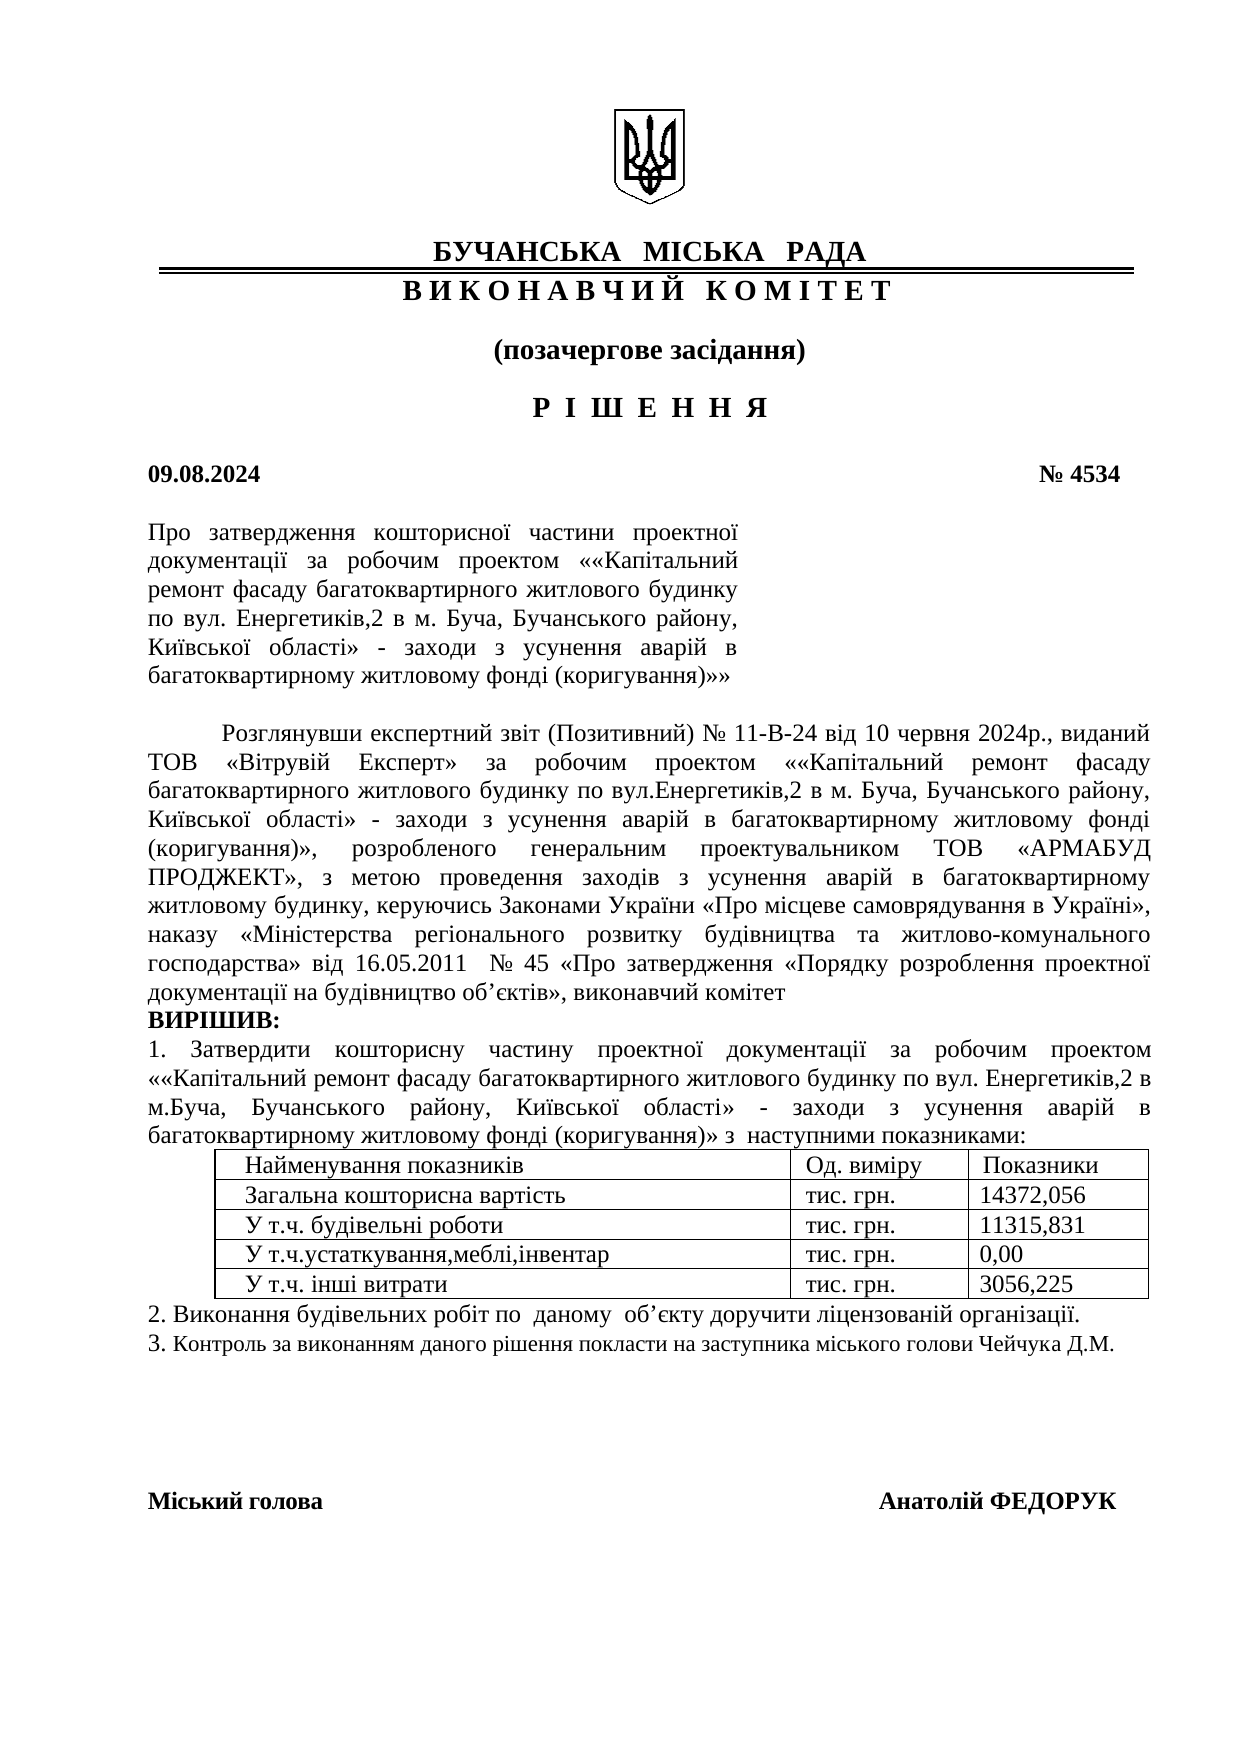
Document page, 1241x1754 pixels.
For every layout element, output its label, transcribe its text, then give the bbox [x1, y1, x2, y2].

table_cell тис. грн. [791, 1240, 968, 1268]
table_header Од. виміру [791, 1150, 968, 1179]
text ВИРІШИВ: [148, 1005, 1152, 1034]
table_cell тис. грн. [791, 1210, 968, 1238]
table_cell тис. грн. [791, 1269, 968, 1298]
table_cell У т.ч.устаткування,меблі,інвентар [216, 1240, 790, 1268]
table_cell тис. грн. [791, 1180, 968, 1209]
table_cell У т.ч. будівельні роботи [216, 1210, 790, 1238]
table_cell 3056,225 [969, 1269, 1148, 1298]
table_cell 0,00 [969, 1240, 1148, 1268]
table_cell Загальна кошторисна вартість [216, 1180, 790, 1209]
text Розглянувши експертний звіт (Позитивний) № 11-В-24 від 10 червня 2024р., виданий ТОВ «Вітрувій Експерт» за робочим проектом ««Капітальний ремонт фасаду багатоквартирного житлового будинку по вул.Енергетиків,2 в м. Буча, Бучанського району, Київської області» - заходи з усунення аварій в багатоквартирному житловому фонді (коригування)», розробленого генеральним проектувальником ТОВ «АРМАБУД ПРОДЖЕКТ», з метою проведення заходів з усунення аварій в багатоквартирному житловому будинку, керуючись Законами України «Про місцеве самоврядування в Україні», наказу «Міністерства регіонального розвитку будівництва та житлово-комунального господарства» від 16.05.2011 № 45 «Про затвердження «Порядку розроблення проектної документації на будівництво об’єктів», виконавчий комітет [148, 718, 1152, 1005]
text 3. Контроль за виконанням даного рішення покласти на заступника міського голови Чейчука Д.М. [148, 1328, 1152, 1357]
text Про затвердження кошторисної частини проектної документації за робочим проектом ««Капітальний ремонт фасаду багатоквартирного житлового будинку по вул. Енергетиків,2 в м. Буча, Бучанського району, Київської області» - заходи з усунення аварій в багатоквартирному житловому фонді (коригування)»» [148, 517, 738, 689]
text Р І Ш Е Н Н Я [148, 391, 1152, 424]
table_header Показники [969, 1150, 1148, 1179]
table_header В И К О Н А В Ч И Й К О М І Т Е Т [159, 274, 1134, 307]
text 09.08.2024 № 4534 [148, 459, 1181, 488]
table_header Найменування показників [216, 1150, 790, 1179]
table_cell У т.ч. інші витрати [216, 1269, 790, 1298]
text Міський голова Анатолій ФЕДОРУК [148, 1486, 1152, 1515]
text 1. Затвердити кошторисну частину проектної документації за робочим проектом ««Капітальний ремонт фасаду багатоквартирного житлового будинку по вул. Енергетиків,2 в м.Буча, Бучанського району, Київської області» - заходи з усунення аварій в багатоквартирному житловому фонді (коригування)» з наступними показниками: [148, 1034, 1152, 1149]
text БУЧАНСЬКА МІСЬКА РАДА [148, 234, 1152, 267]
table_cell 11315,831 [969, 1210, 1148, 1238]
text 2. Виконання будівельних робіт по даному об’єкту доручити ліцензованій організації. [148, 1299, 1152, 1328]
text (позачергове засідання) [148, 332, 1152, 366]
table_cell 14372,056 [969, 1180, 1148, 1209]
